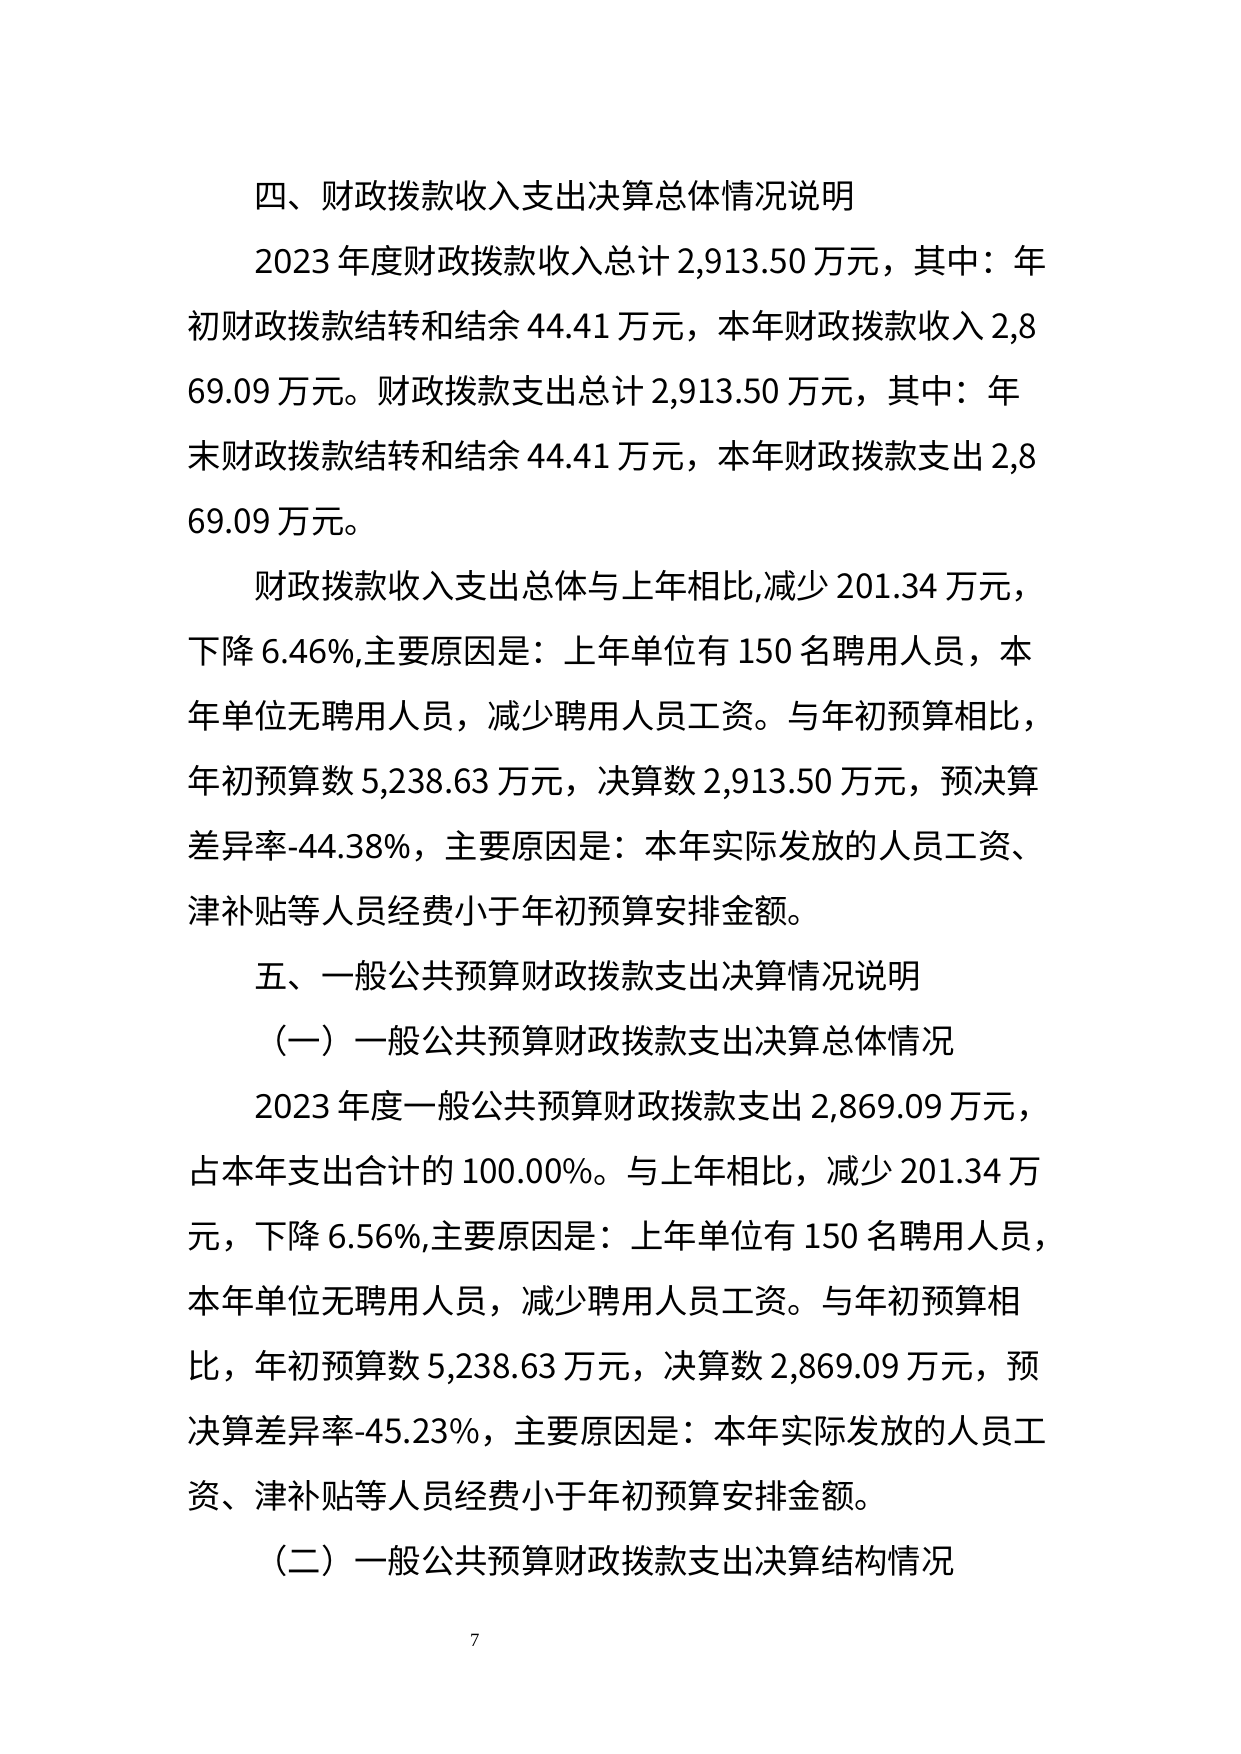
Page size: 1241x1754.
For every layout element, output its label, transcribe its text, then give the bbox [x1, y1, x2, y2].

text （一）一般公共预算财政拨款支出决算总体情况 [187, 1007, 1053, 1072]
text 2023年度财政拨款收入总计2,913.50万元，其中：年初财政拨款结转和结余44.41万元，本年财政拨款收入2,869.09万元。财政拨款支出总计2,913.50万元，其中：年末财政拨款结转和结余44.41万元，本年财政拨款支出2,869.09万元。 [187, 227, 1053, 552]
text 财政拨款收入支出总体与上年相比,减少201.34万元，下降6.46%,主要原因是：上年单位有150名聘用人员，本年单位无聘用人员，减少聘用人员工资。与年初预算相比，年初预算数5,238.63万元，决算数2,913.50万元，预决算差异率-44.38%，主要原因是：本年实际发放的人员工资、津补贴等人员经费小于年初预算安排金额。 [187, 552, 1053, 942]
list 一般公共预算财政拨款支出决算结构情况 [187, 1527, 1053, 1592]
text 2023年度一般公共预算财政拨款支出2,869.09万元，占本年支出合计的100.00%。与上年相比，减少201.34万元，下降6.56%,主要原因是：上年单位有150名聘用人员，本年单位无聘用人员，减少聘用人员工资。与年初预算相比，年初预算数5,238.63万元，决算数2,869.09万元，预决算差异率-45.23%，主要原因是：本年实际发放的人员工资、津补贴等人员经费小于年初预算安排金额。 [187, 1072, 1053, 1527]
text 四、财政拨款收入支出决算总体情况说明 [187, 162, 1053, 227]
text 五、一般公共预算财政拨款支出决算情况说明 [187, 942, 1053, 1007]
